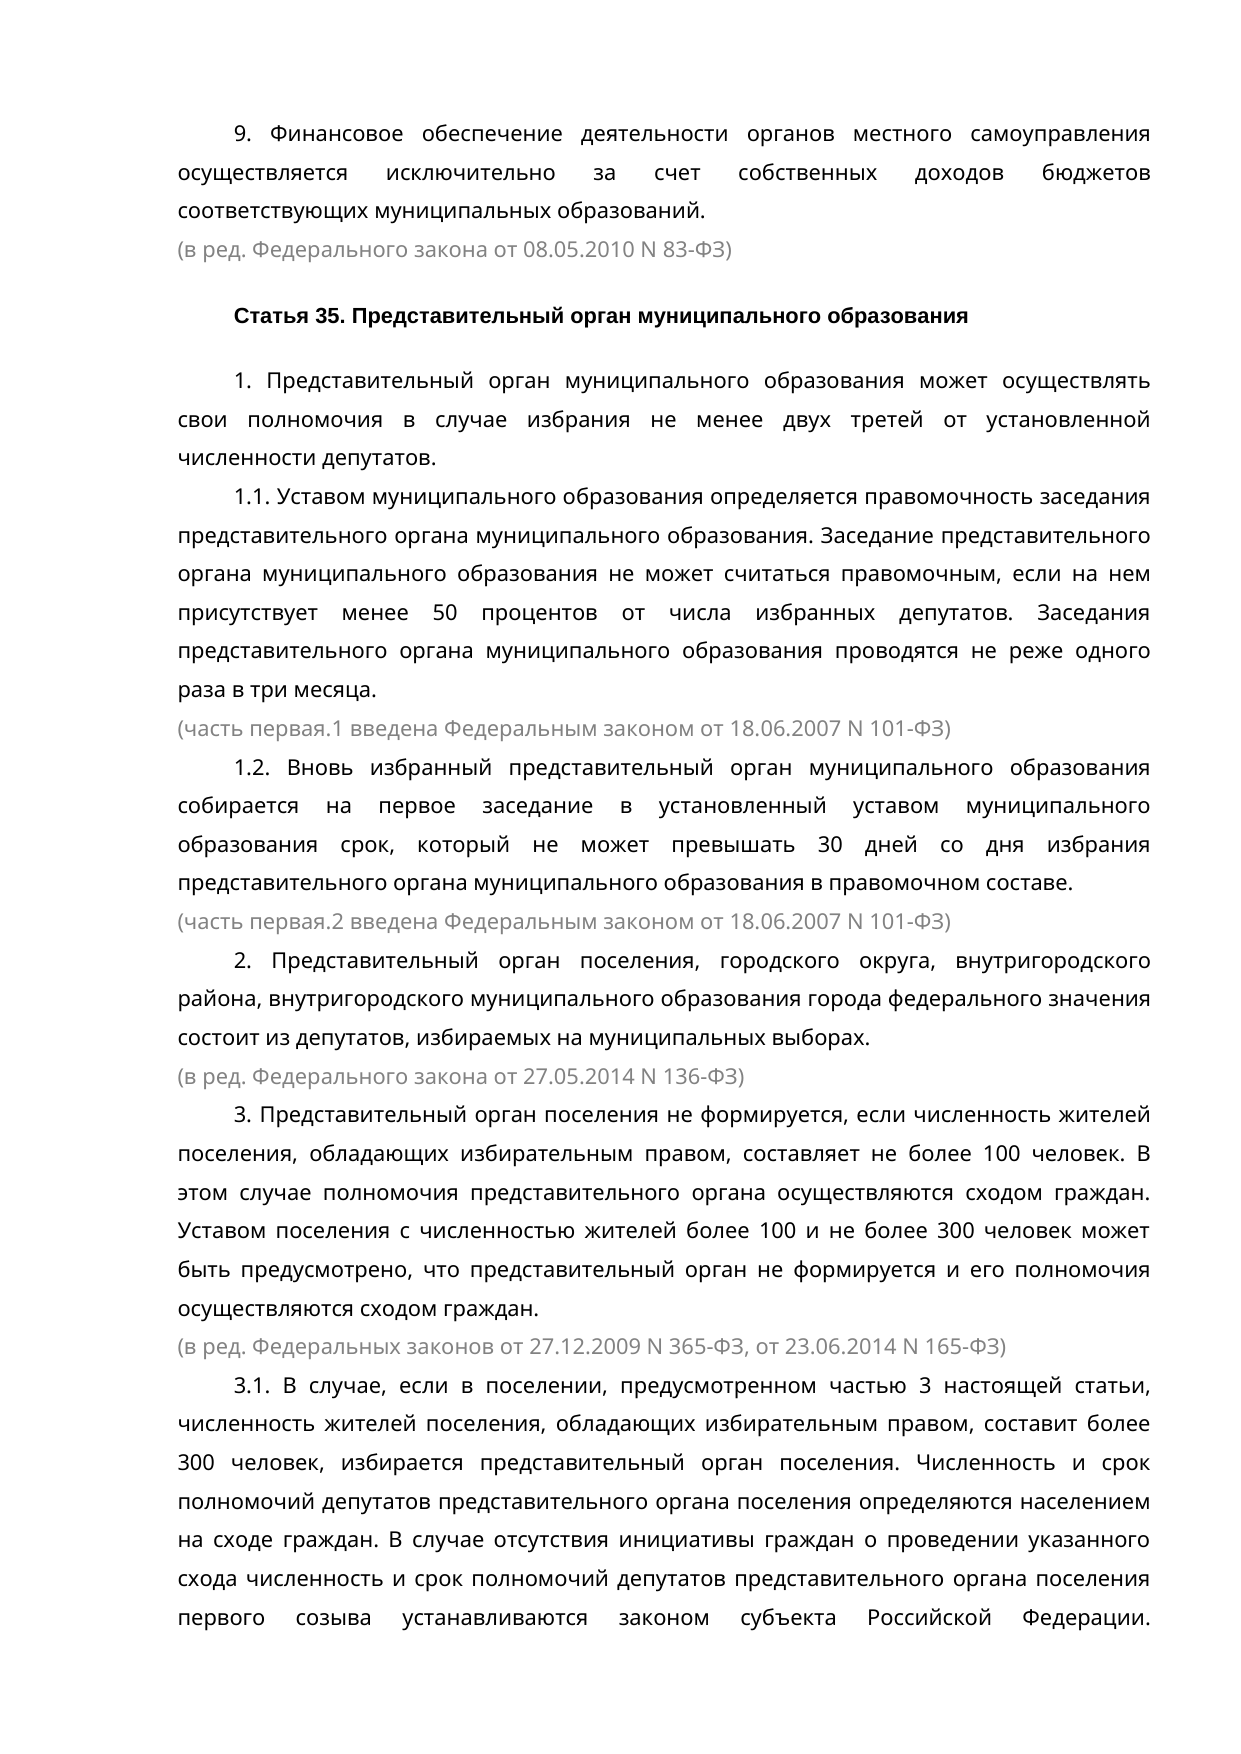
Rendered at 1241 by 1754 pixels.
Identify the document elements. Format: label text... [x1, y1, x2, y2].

text (в ред. Федерального закона от 08.05.2010 N 83-ФЗ) [177, 234, 1152, 264]
text (в ред. Федерального закона от 27.05.2014 N 136-ФЗ) [177, 1061, 1152, 1090]
text Статья 35. Представительный орган муниципального образования [177, 302, 1152, 328]
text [177, 1370, 1152, 1631]
text (часть первая.1 введена Федеральным законом от 18.06.2007 N 101-ФЗ) [177, 713, 1152, 743]
text 1.2. Вновь избранный представительный орган муниципального образования собирается на первое заседание в установленный уставом муниципального образования срок, который не может превышать 30 дней со дня избрания представительного органа муниципального образования в правомочном составе. [177, 751, 1152, 897]
text (в ред. Федеральных законов от 27.12.2009 N 365-ФЗ, от 23.06.2014 N 165-ФЗ) [177, 1331, 1152, 1361]
text 1. Представительный орган муниципального образования может осуществлять свои полномочия в случае избрания не менее двух третей от установленной численности депутатов. [177, 365, 1152, 472]
text 1.1. Уставом муниципального образования определяется правомочность заседания представительного органа муниципального образования. Заседание представительного органа муниципального образования не может считаться правомочным, если на нем присутствует менее 50 процентов от числа избранных депутатов. Заседания представительного органа муниципального образования проводятся не реже одного раза в три месяца. [177, 481, 1152, 704]
text 2. Представительный орган поселения, городского округа, внутригородского района, внутригородского муниципального образования города федерального значения состоит из депутатов, избираемых на муниципальных выборах. [177, 945, 1152, 1052]
text 9. Финансовое обеспечение деятельности органов местного самоуправления осуществляется исключительно за счет собственных доходов бюджетов соответствующих муниципальных образований. [177, 118, 1152, 225]
text 3. Представительный орган поселения не формируется, если численность жителей поселения, обладающих избирательным правом, составляет не более 100 человек. В этом случае полномочия представительного органа осуществляются сходом граждан. Уставом поселения с численностью жителей более 100 и не более 300 человек может быть предусмотрено, что представительный орган не формируется и его полномочия осуществляются сходом граждан. [177, 1099, 1152, 1322]
text (часть первая.2 введена Федеральным законом от 18.06.2007 N 101-ФЗ) [177, 906, 1152, 936]
